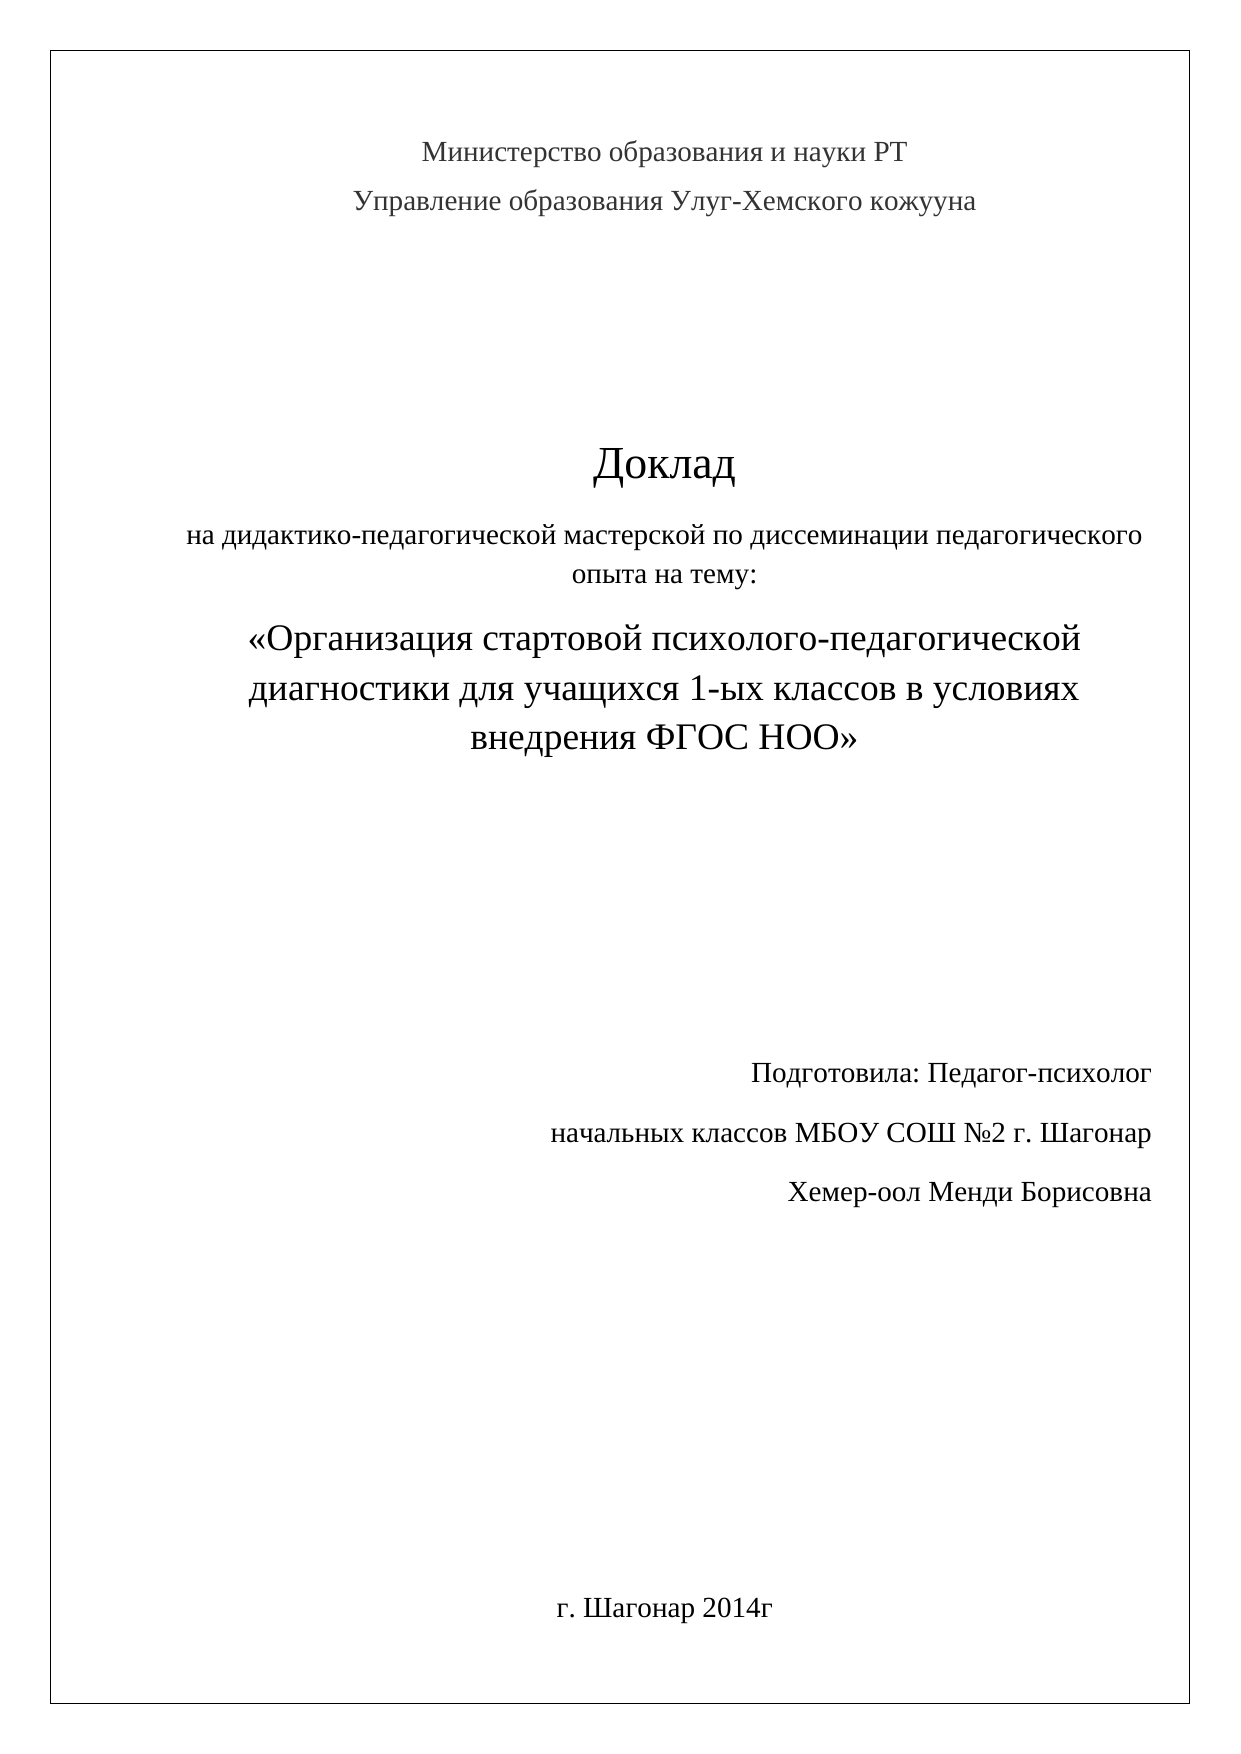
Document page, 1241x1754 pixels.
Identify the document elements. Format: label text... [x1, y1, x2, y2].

text на дидактико-педагогической мастерской по диссеминации педагогического опыта на тему: [177, 517, 1152, 589]
text Подготовила: Педагог-психолог [177, 1056, 1152, 1089]
text начальных классов МБОУ СОШ №2 г. Шагонар [177, 1115, 1152, 1148]
text «Организация стартовой психолого-педагогической диагностики для учащихся 1-ых классов в условиях внедрения ФГОС НОО» [177, 615, 1152, 758]
text Управление образования Улуг-Хемского кожууна [177, 183, 1152, 216]
text Хемер-оол Менди Борисовна [177, 1174, 1152, 1208]
text г. Шагонар 2014г [177, 1590, 1152, 1623]
text Доклад [177, 436, 1152, 489]
text Министерство образования и науки РТ [177, 134, 1152, 167]
